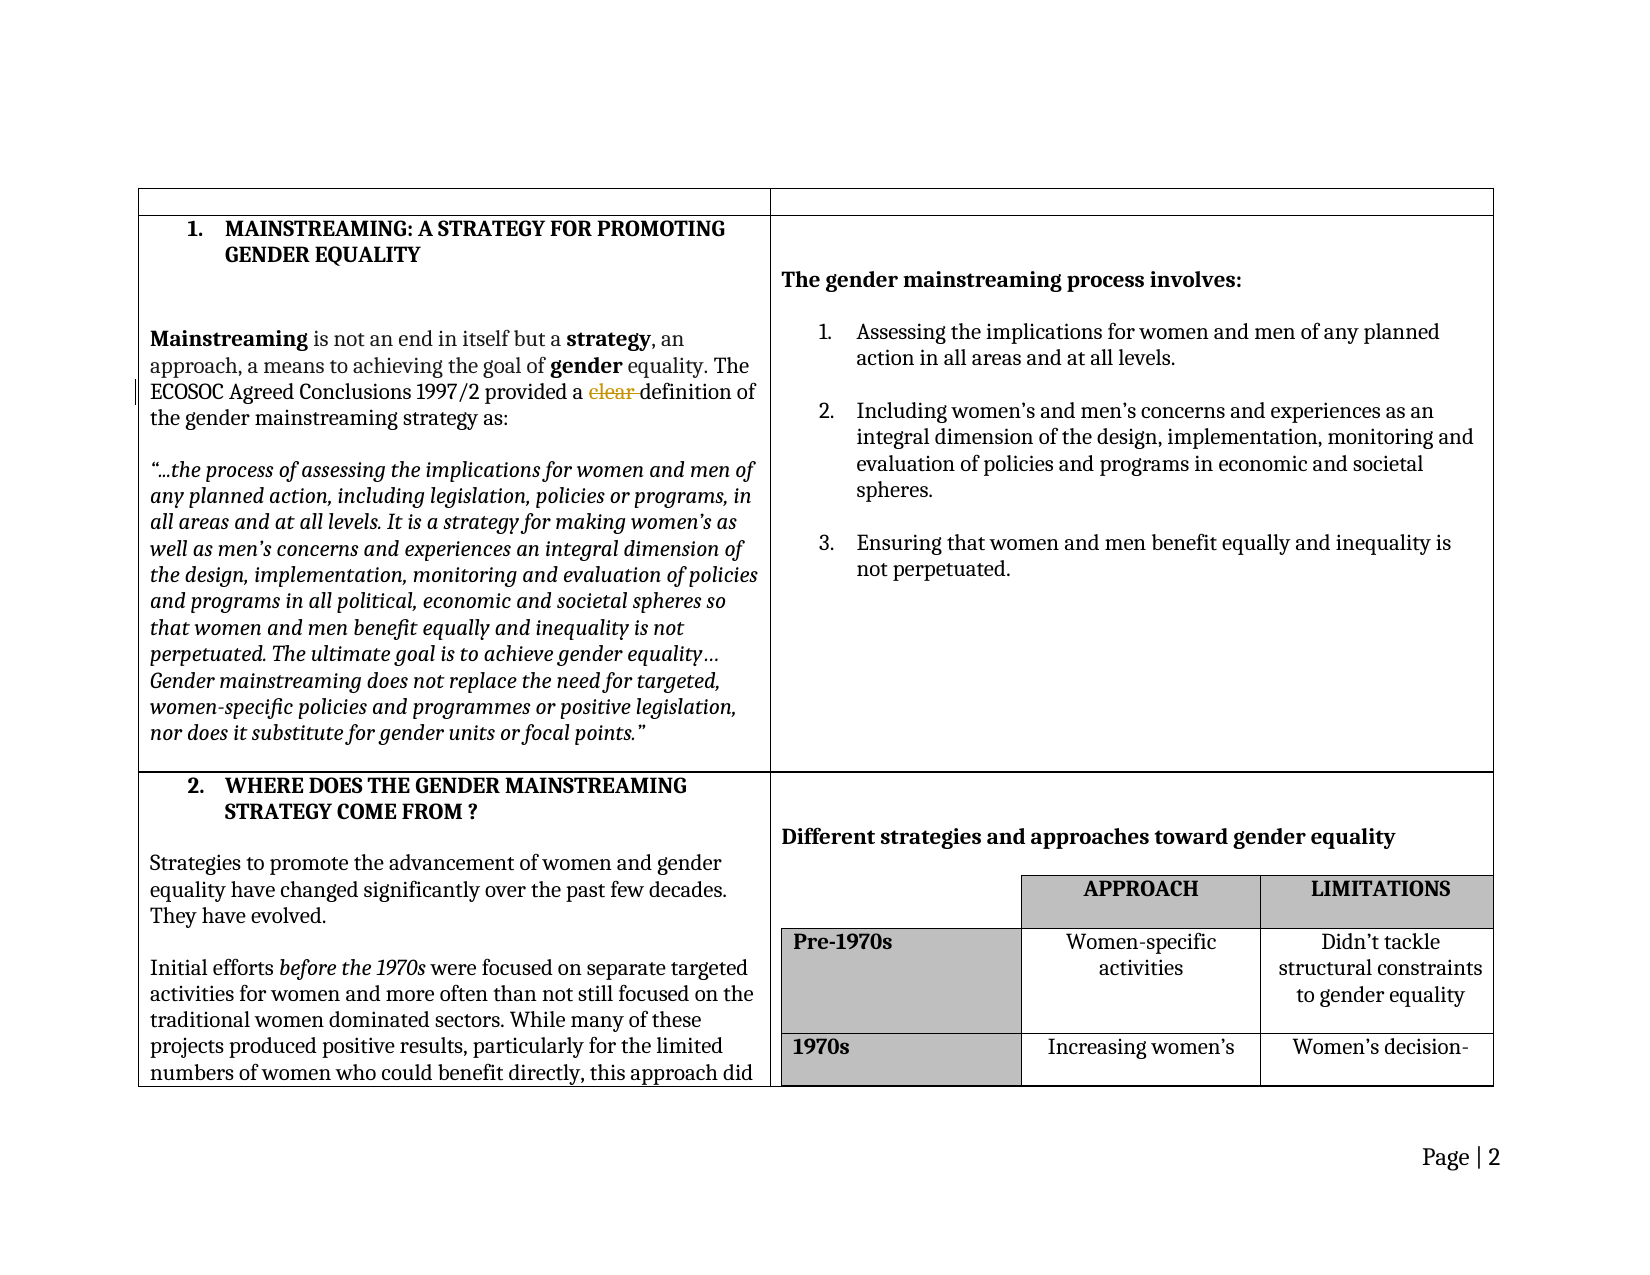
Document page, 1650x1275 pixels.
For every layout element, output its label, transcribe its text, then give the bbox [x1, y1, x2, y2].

table_cell The gender mainstreaming process involves: Assessing the implications for women and men of any planned action in all areas and at all levels. Including women’s and men’s concerns and experiences as an integral dimension of the design, implementation, monitoring and evaluation of policies and programs in economic and societal spheres. Ensuring that women and men benefit equally and inequality is not perpetuated. [771, 216, 1493, 771]
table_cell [139, 189, 770, 215]
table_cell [771, 773, 1493, 1086]
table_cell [139, 773, 770, 1086]
table_cell MAINSTREAMING: A STRATEGY FOR PROMOTING GENDER EQUALITY Mainstreaming is not an end in itself but a strategy, an approach, a means to achieving the goal of gender equality. The ECOSOC Agreed Conclusions 1997/2 provided a definition of the gender mainstreaming strategy as: “...the process of assessing the implications for women and men of any planned action, including legislation, policies or programs, in all areas and at all levels. It is a strategy for making women’s as well as men’s concerns and experiences an integral dimension of the design, implementation, monitoring and evaluation of policies and programs in all political, economic and societal spheres so that women and men benefit equally and inequality is not perpetuated. The ultimate goal is to achieve gender equality…Gender mainstreaming does not replace the need for targeted, women-specific policies and programmes or positive legislation, nor does it substitute for gender units or focal points.” [139, 216, 770, 771]
table_cell [771, 189, 1493, 215]
